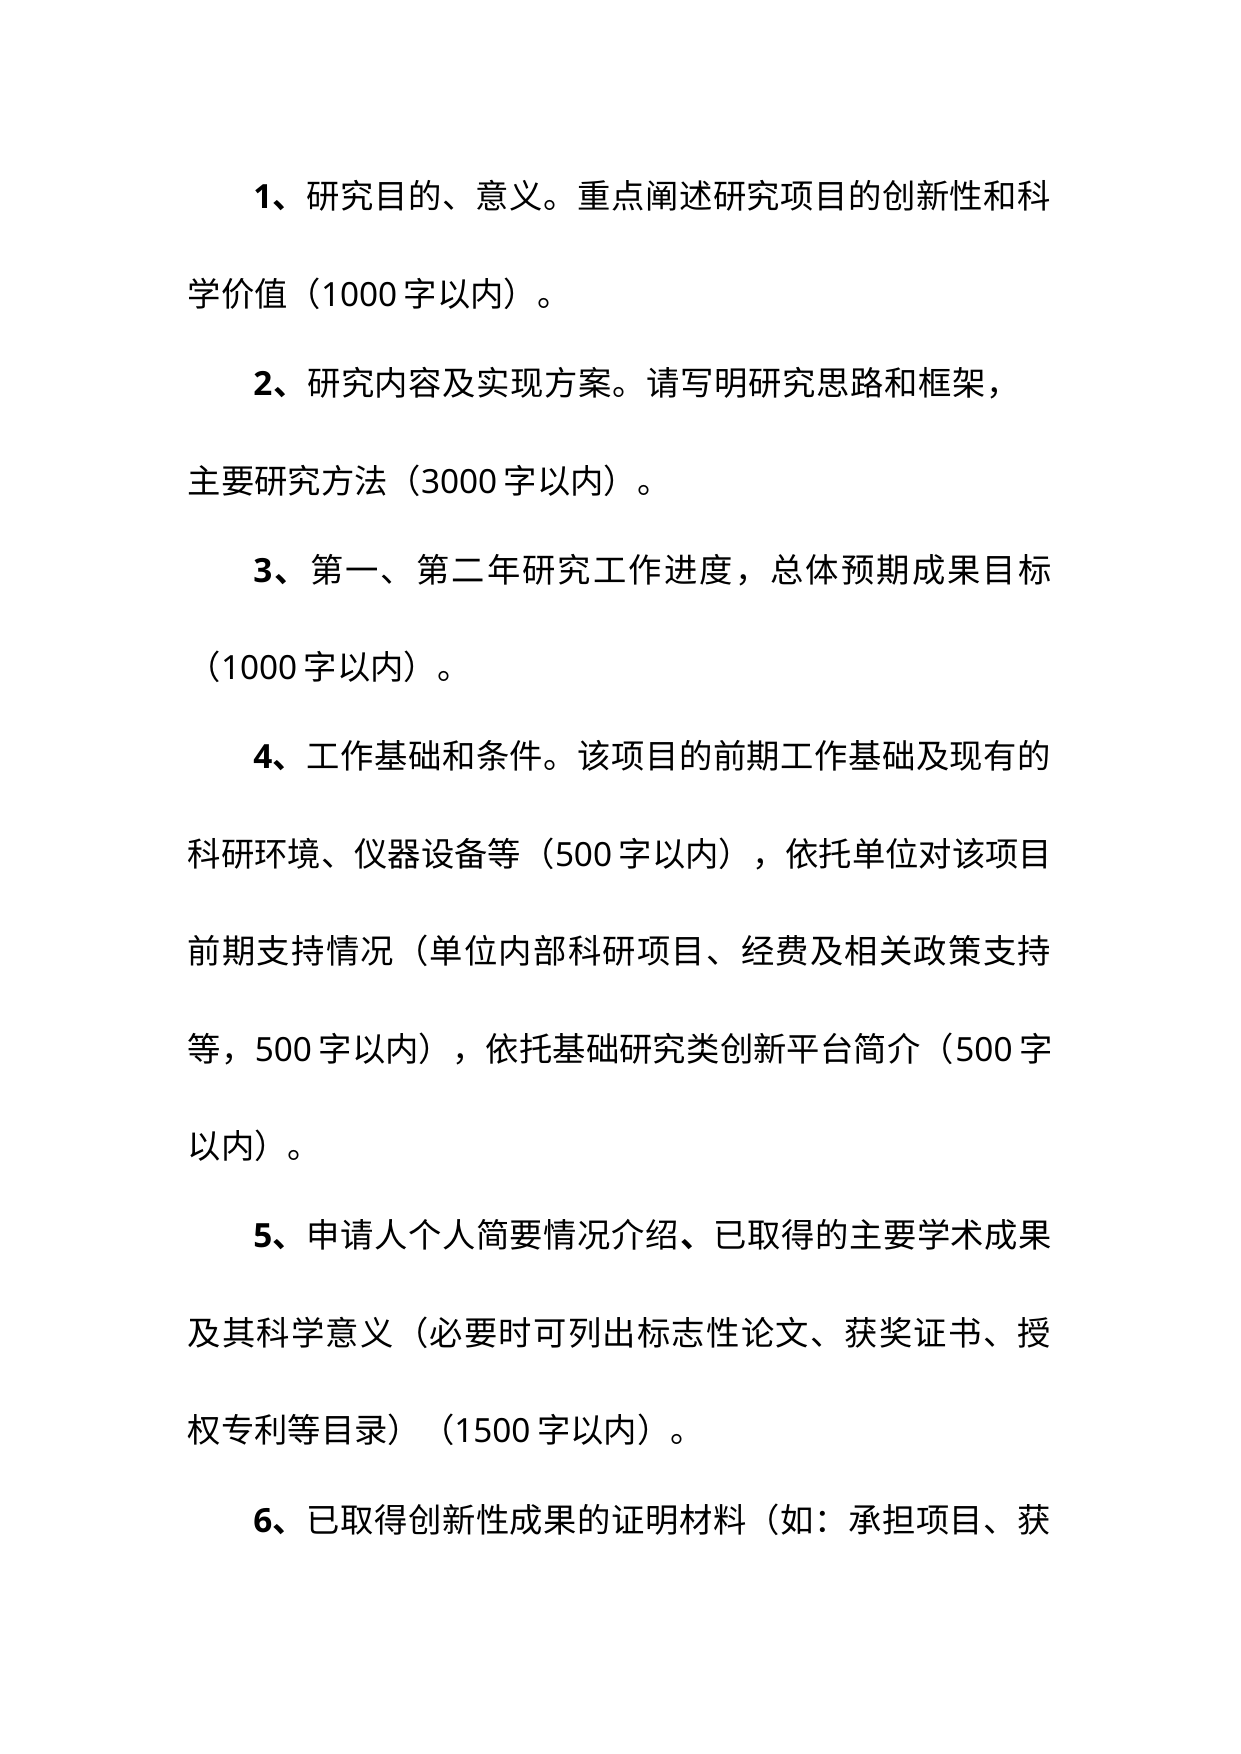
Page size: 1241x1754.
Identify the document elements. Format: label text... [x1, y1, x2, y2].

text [187, 1485, 1053, 1550]
text 3、第一、第二年研究工作进度，总体预期成果目标（1000字以内）。 [187, 535, 1053, 698]
text 2、研究内容及实现方案。请写明研究思路和框架，主要研究方法（3000字以内）。 [187, 349, 1020, 511]
text 1、研究目的、意义。重点阐述研究项目的创新性和科学价值（1000字以内）。 [187, 162, 1053, 324]
text 4、工作基础和条件。该项目的前期工作基础及现有的科研环境、仪器设备等（500字以内），依托单位对该项目前期支持情况（单位内部科研项目、经费及相关政策支持等，500字以内），依托基础研究类创新平台简介（500字以内）。 [187, 722, 1053, 1177]
text 5、申请人个人简要情况介绍、已取得的主要学术成果及其科学意义（必要时可列出标志性论文、获奖证书、授权专利等目录）（1500字以内）。 [187, 1201, 1053, 1461]
